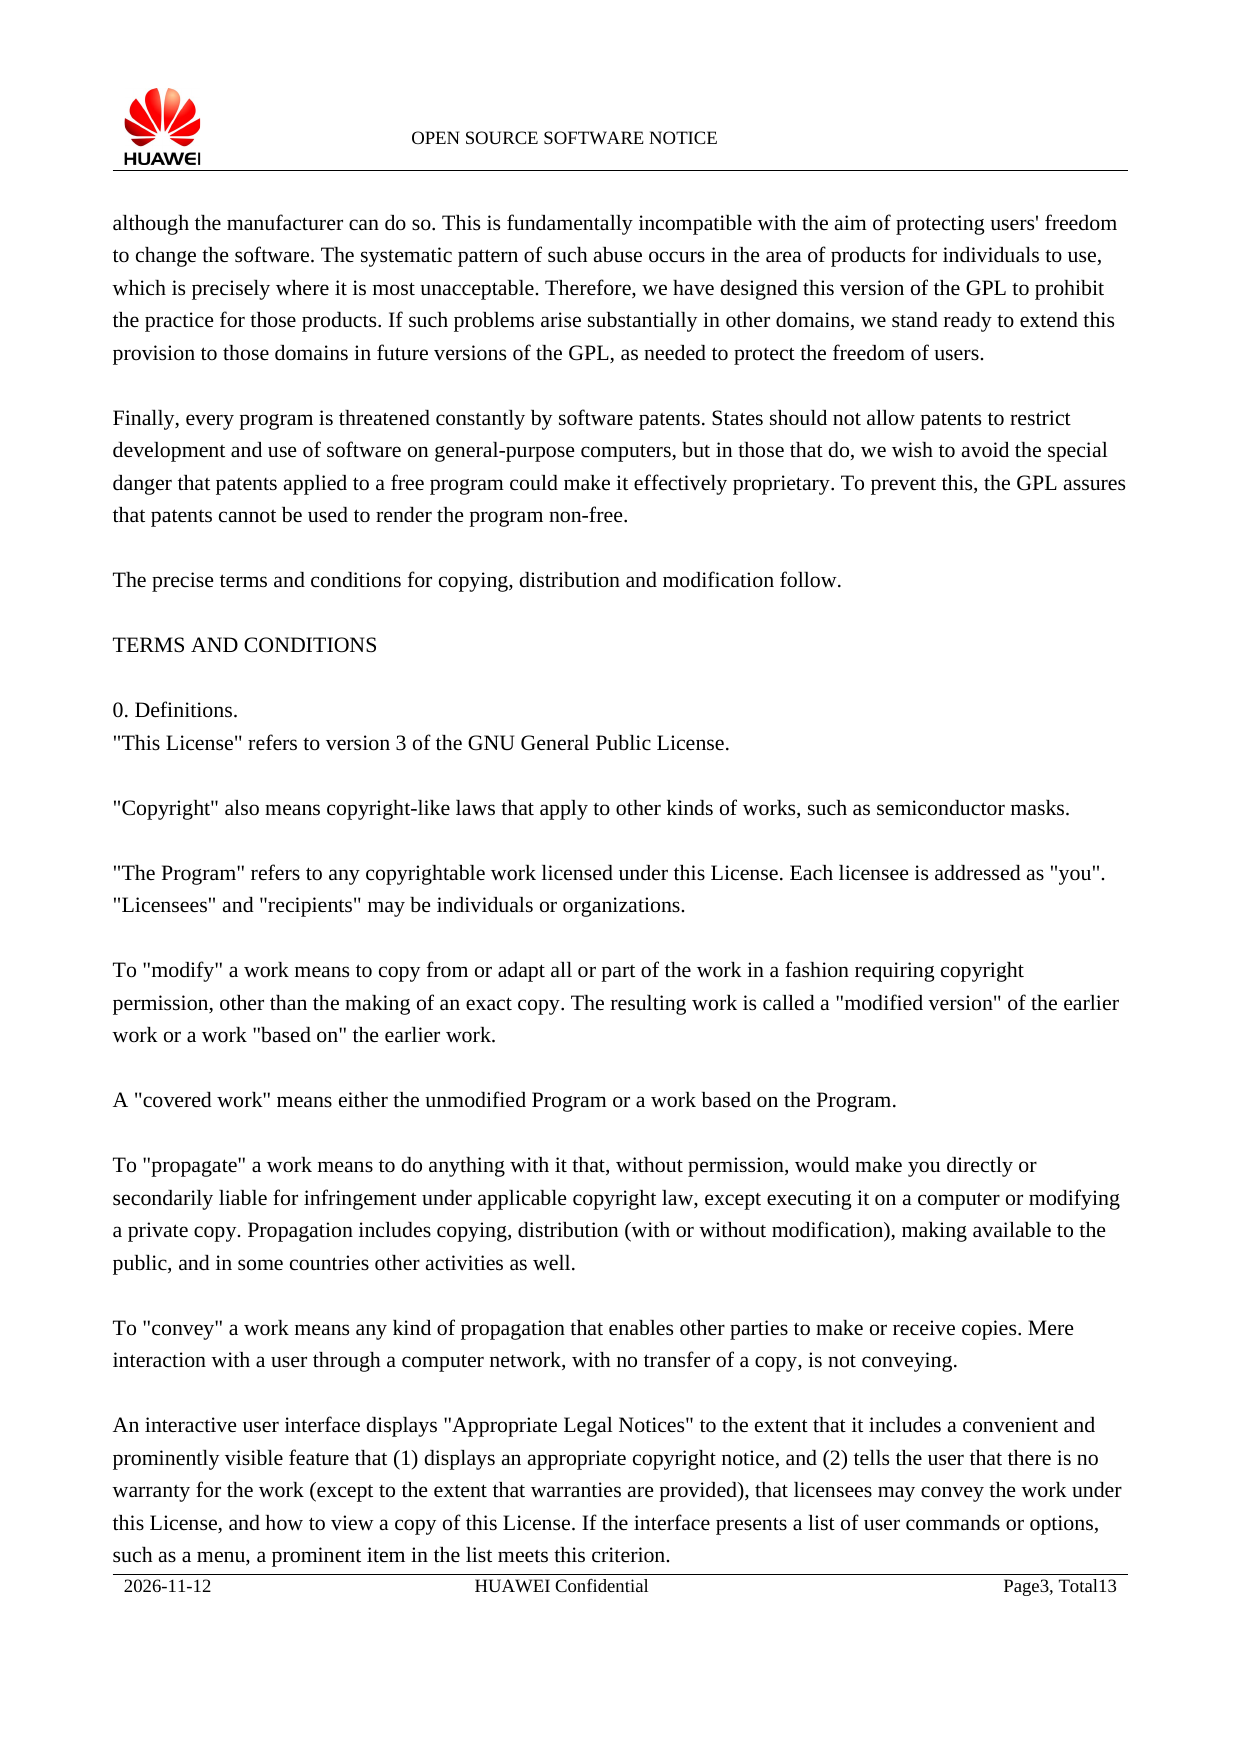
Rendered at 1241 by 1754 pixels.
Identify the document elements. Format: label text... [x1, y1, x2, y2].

picture [124, 88, 201, 165]
